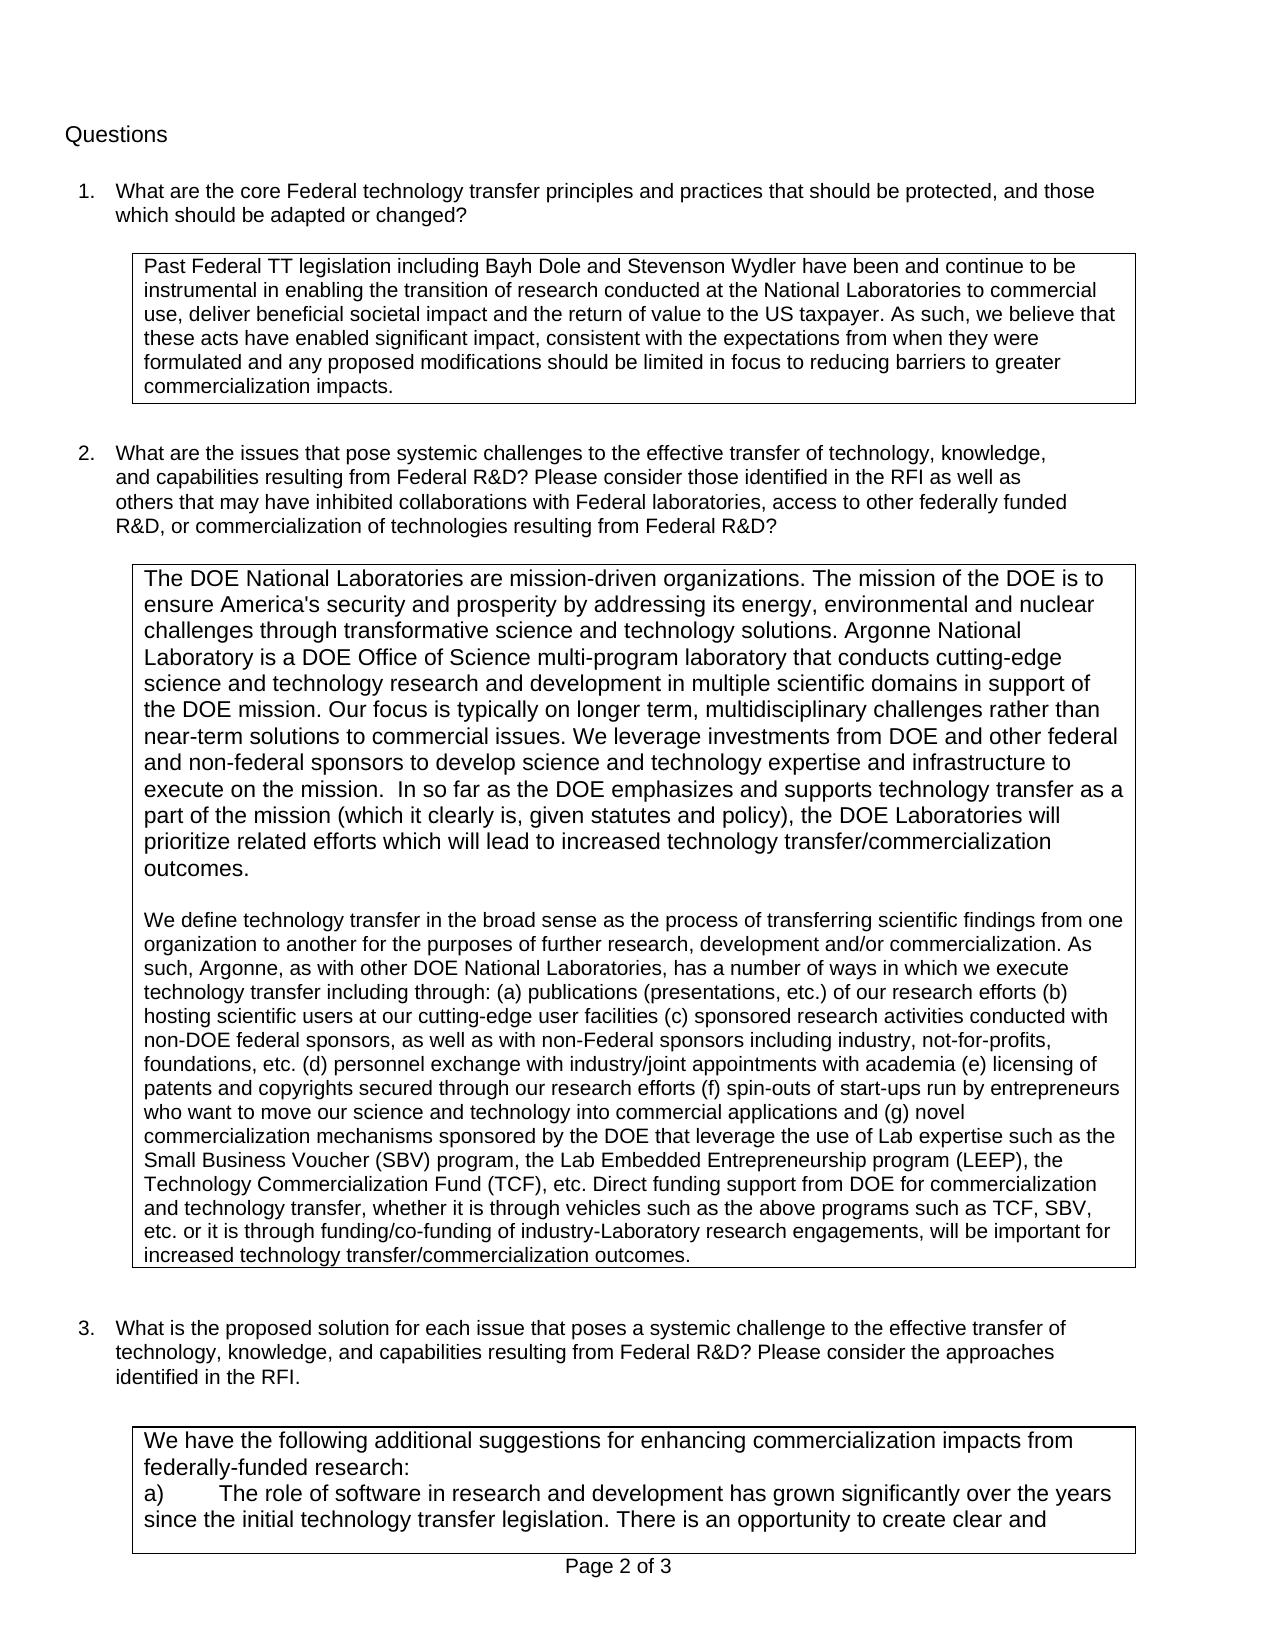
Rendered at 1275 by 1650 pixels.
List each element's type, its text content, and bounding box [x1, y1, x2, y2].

table_header The DOE National Laboratories are mission-driven organizations. The mission of the DOE is to ensure America's security and prosperity by addressing its energy, environmental and nuclear challenges through transformative science and technology solutions. Argonne National Laboratory is a DOE Office of Science multi-program laboratory that conducts cutting-edge science and technology research and development in multiple scientific domains in support of the DOE mission. Our focus is typically on longer term, multidisciplinary challenges rather than near-term solutions to commercial issues. We leverage investments from DOE and other federal and non-federal sponsors to develop science and technology expertise and infrastructure to execute on the mission. In so far as the DOE emphasizes and supports technology transfer as a part of the mission (which it clearly is, given statutes and policy), the DOE Laboratories will prioritize related efforts which will lead to increased technology transfer/commercialization outcomes. We define technology transfer in the broad sense as the process of transferring scientific findings from one organization to another for the purposes of further research, development and/or commercialization. As such, Argonne, as with other DOE National Laboratories, has a number of ways in which we execute technology transfer including through: (a) publications (presentations, etc.) of our research efforts (b) hosting scientific users at our cutting-edge user facilities (c) sponsored research activities conducted with non-DOE federal sponsors, as well as with non-Federal sponsors including industry, not-for-profits, foundations, etc. (d) personnel exchange with industry/joint appointments with academia (e) licensing of patents and copyrights secured through our research efforts (f) spin-outs of start-ups run by entrepreneurs who want to move our science and technology into commercial applications and (g) novel commercialization mechanisms sponsored by the DOE that leverage the use of Lab expertise such as the Small Business Voucher (SBV) program, the Lab Embedded Entrepreneurship program (LEEP), the Technology Commercialization Fund (TCF), etc. Direct funding support from DOE for commercialization and technology transfer, whether it is through vehicles such as the above programs such as TCF, SBV, etc. or it is through funding/co-funding of industry-Laboratory research engagements, will be important for increased technology transfer/commercialization outcomes. [133, 565, 1135, 1267]
list What is the proposed solution for each issue that poses a systemic challenge to the effective transfer of technology, knowledge, and capabilities resulting from Federal R&D? Please consider the approaches identified in the RFI. [78, 1316, 1073, 1389]
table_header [133, 1428, 1135, 1553]
table_header Past Federal TT legislation including Bayh Dole and Stevenson Wydler have been and continue to be instrumental in enabling the transition of research conducted at the National Laboratories to commercial use, deliver beneficial societal impact and the return of value to the US taxpayer. As such, we believe that these acts have enabled significant impact, consistent with the expectations from when they were formulated and any proposed modifications should be limited in focus to reducing barriers to greater commercialization impacts. [133, 254, 1135, 402]
list What are the core Federal technology transfer principles and practices that should be protected, and those which should be adapted or changed? [78, 178, 1100, 227]
list What are the issues that pose systemic challenges to the effective transfer of technology, knowledge, and capabilities resulting from Federal R&D? Please consider those identified in the RFI as well as others that may have inhibited collaborations with Federal laboratories, access to other federally funded R&D, or commercialization of technologies resulting from Federal R&D? [78, 441, 1083, 538]
text Questions [64, 121, 1171, 147]
